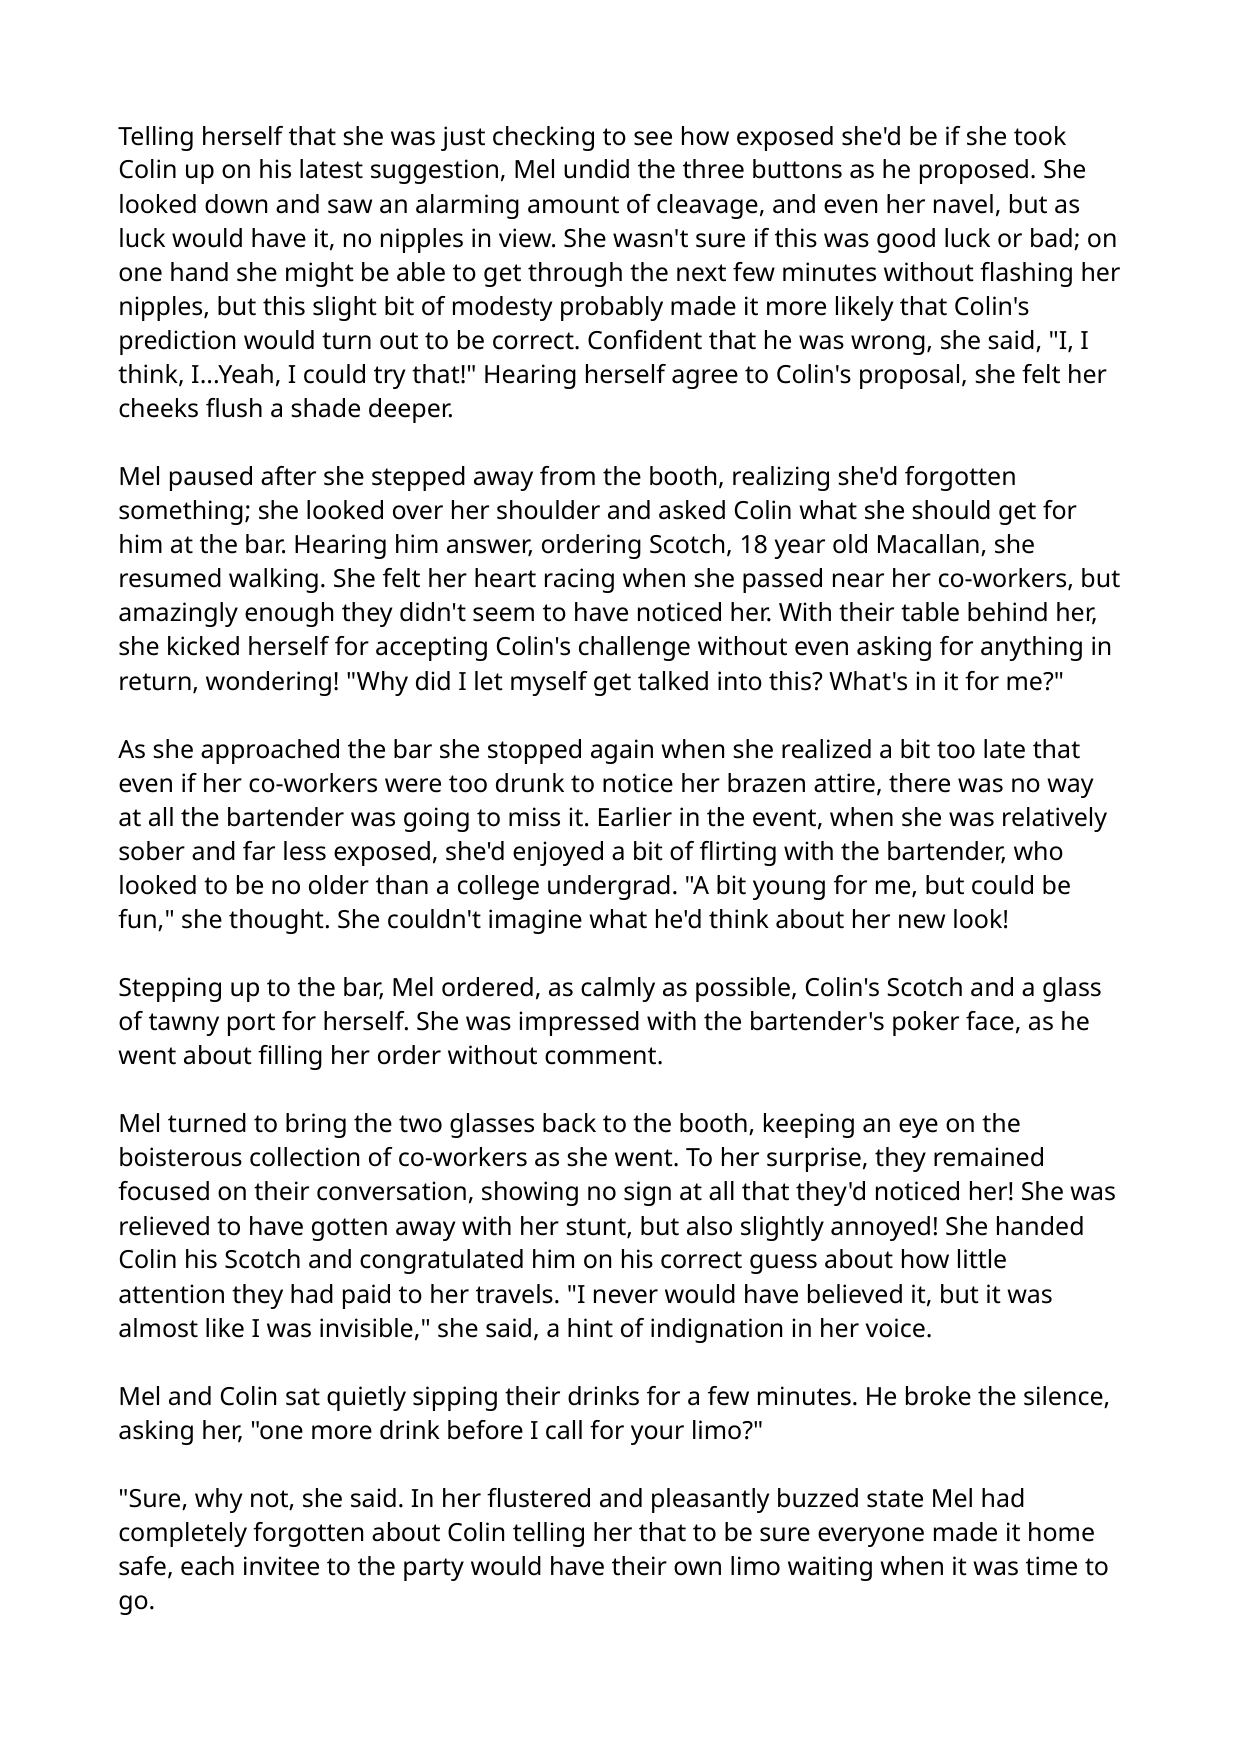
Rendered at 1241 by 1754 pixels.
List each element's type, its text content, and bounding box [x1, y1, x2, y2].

text "Sure, why not, she said. In her flustered and pleasantly buzzed state Mel had completely forgotten about Colin telling her that to be sure everyone made it home safe, each invitee to the party would have their own limo waiting when it was time to go. [118, 1481, 1122, 1617]
text Mel turned to bring the two glasses back to the booth, keeping an eye on the boisterous collection of co-workers as she went. To her surprise, they remained focused on their conversation, showing no sign at all that they'd noticed her! She was relieved to have gotten away with her stunt, but also slightly annoyed! She handed Colin his Scotch and congratulated him on his correct guess about how little attention they had paid to her travels. "I never would have believed it, but it was almost like I was invisible," she said, a hint of indignation in her voice. [118, 1106, 1122, 1344]
text Stepping up to the bar, Mel ordered, as calmly as possible, Colin's Scotch and a glass of tawny port for herself. She was impressed with the bartender's poker face, as he went about filling her order without comment. [118, 970, 1122, 1072]
text As she approached the bar she stopped again when she realized a bit too late that even if her co-workers were too drunk to notice her brazen attire, there was no way at all the bartender was going to miss it. Earlier in the event, when she was relatively sober and far less exposed, she'd enjoyed a bit of flirting with the bartender, who looked to be no older than a college undergrad. "A bit young for me, but could be fun," she thought. She couldn't imagine what he'd think about her new look! [118, 731, 1122, 936]
text Mel and Colin sat quietly sipping their drinks for a few minutes. He broke the silence, asking her, "one more drink before I call for your limo?" [118, 1378, 1122, 1447]
text Mel paused after she stepped away from the booth, realizing she'd forgotten something; she looked over her shoulder and asked Colin what she should get for him at the bar. Hearing him answer, ordering Scotch, 18 year old Macallan, she resumed walking. She felt her heart racing when she passed near her co-workers, but amazingly enough they didn't seem to have noticed her. With their table behind her, she kicked herself for accepting Colin's challenge without even asking for anything in return, wondering! "Why did I let myself get talked into this? What's in it for me?" [118, 459, 1122, 697]
text Telling herself that she was just checking to see how exposed she'd be if she took Colin up on his latest suggestion, Mel undid the three buttons as he proposed. She looked down and saw an alarming amount of cleavage, and even her navel, but as luck would have it, no nipples in view. She wasn't sure if this was good luck or bad; on one hand she might be able to get through the next few minutes without flashing her nipples, but this slight bit of modesty probably made it more likely that Colin's prediction would turn out to be correct. Confident that he was wrong, she said, "I, I think, I...Yeah, I could try that!" Hearing herself agree to Colin's proposal, she felt her cheeks flush a shade deeper. [118, 118, 1122, 425]
